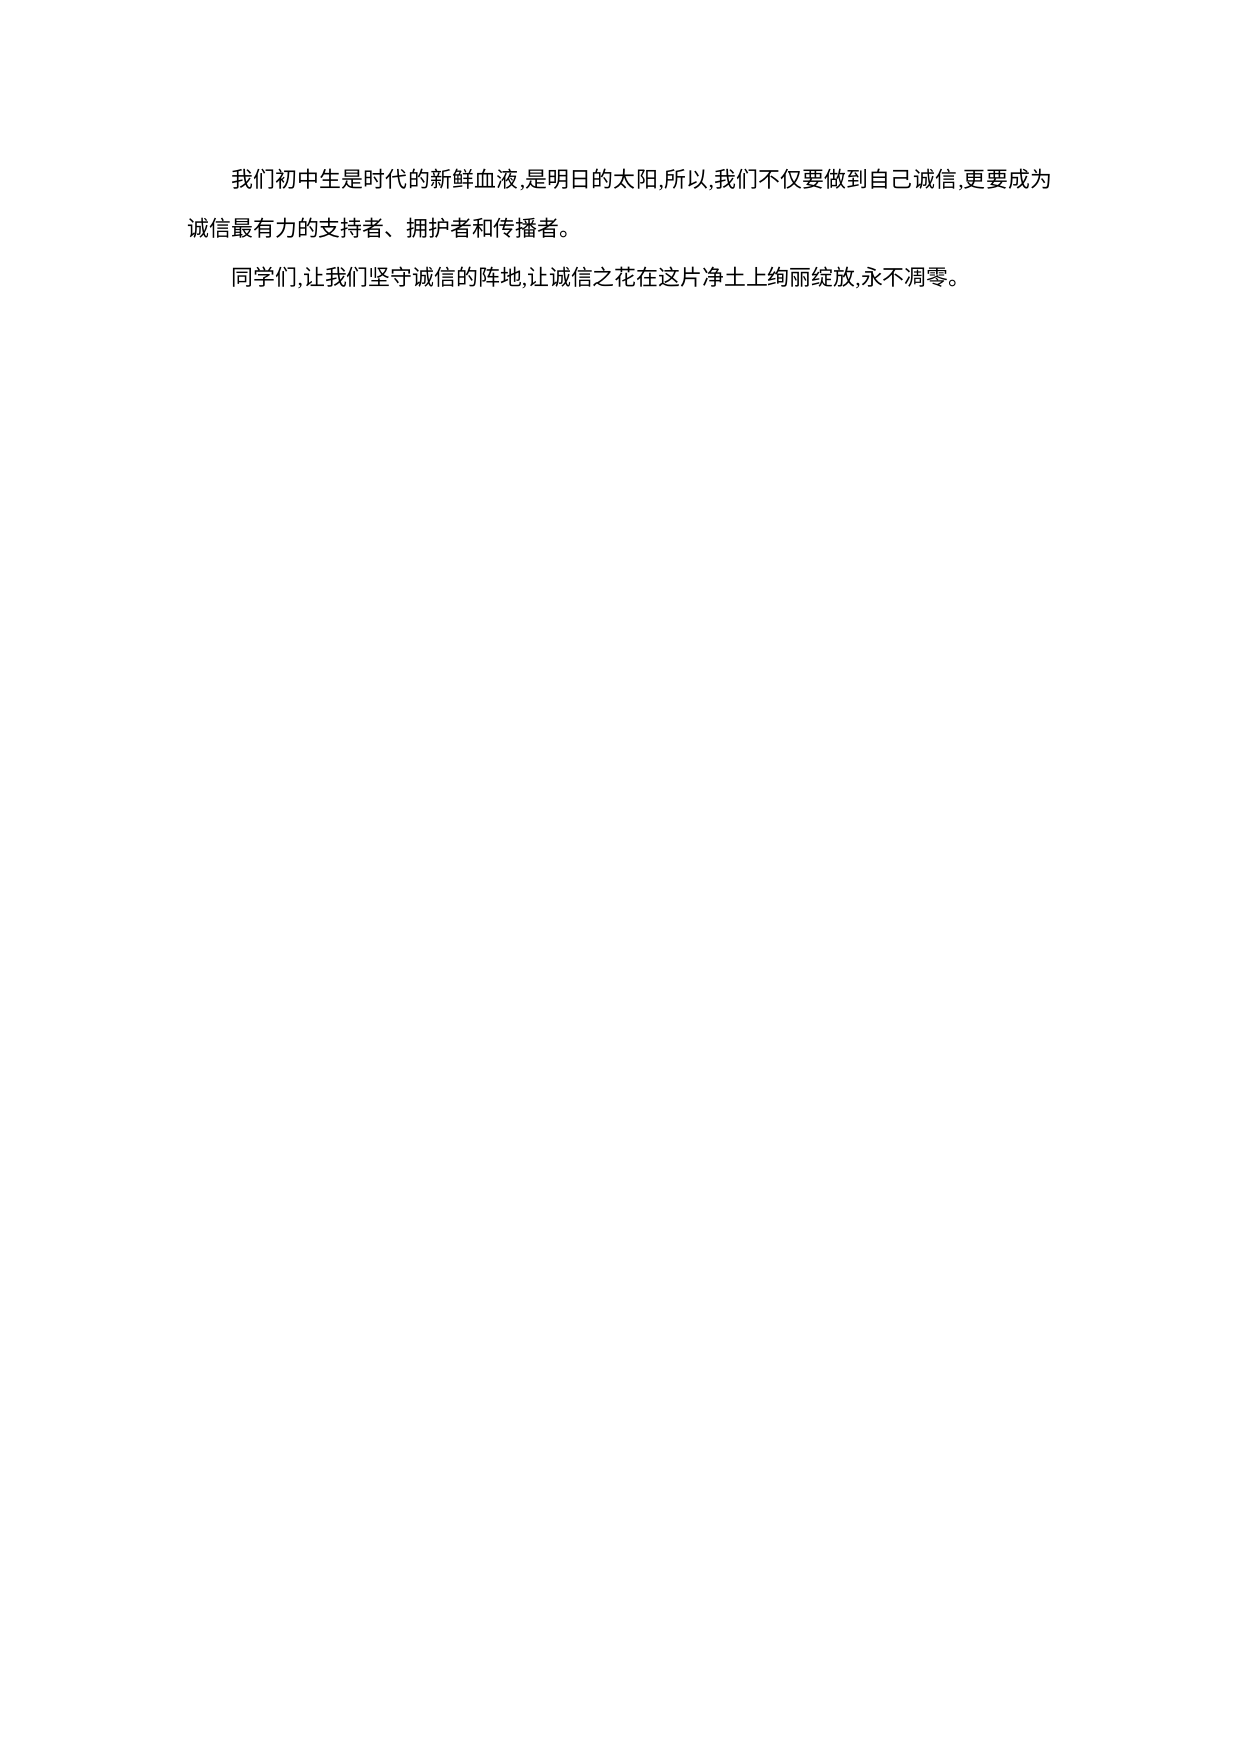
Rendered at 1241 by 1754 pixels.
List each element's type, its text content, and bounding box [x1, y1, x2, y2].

text 我们初中生是时代的新鲜血液,是明日的太阳,所以,我们不仅要做到自己诚信,更要成为诚信最有力的支持者、拥护者和传播者。 [187, 162, 1053, 243]
text 同学们,让我们坚守诚信的阵地,让诚信之花在这片净土上绚丽绽放,永不凋零。 [187, 259, 1053, 292]
